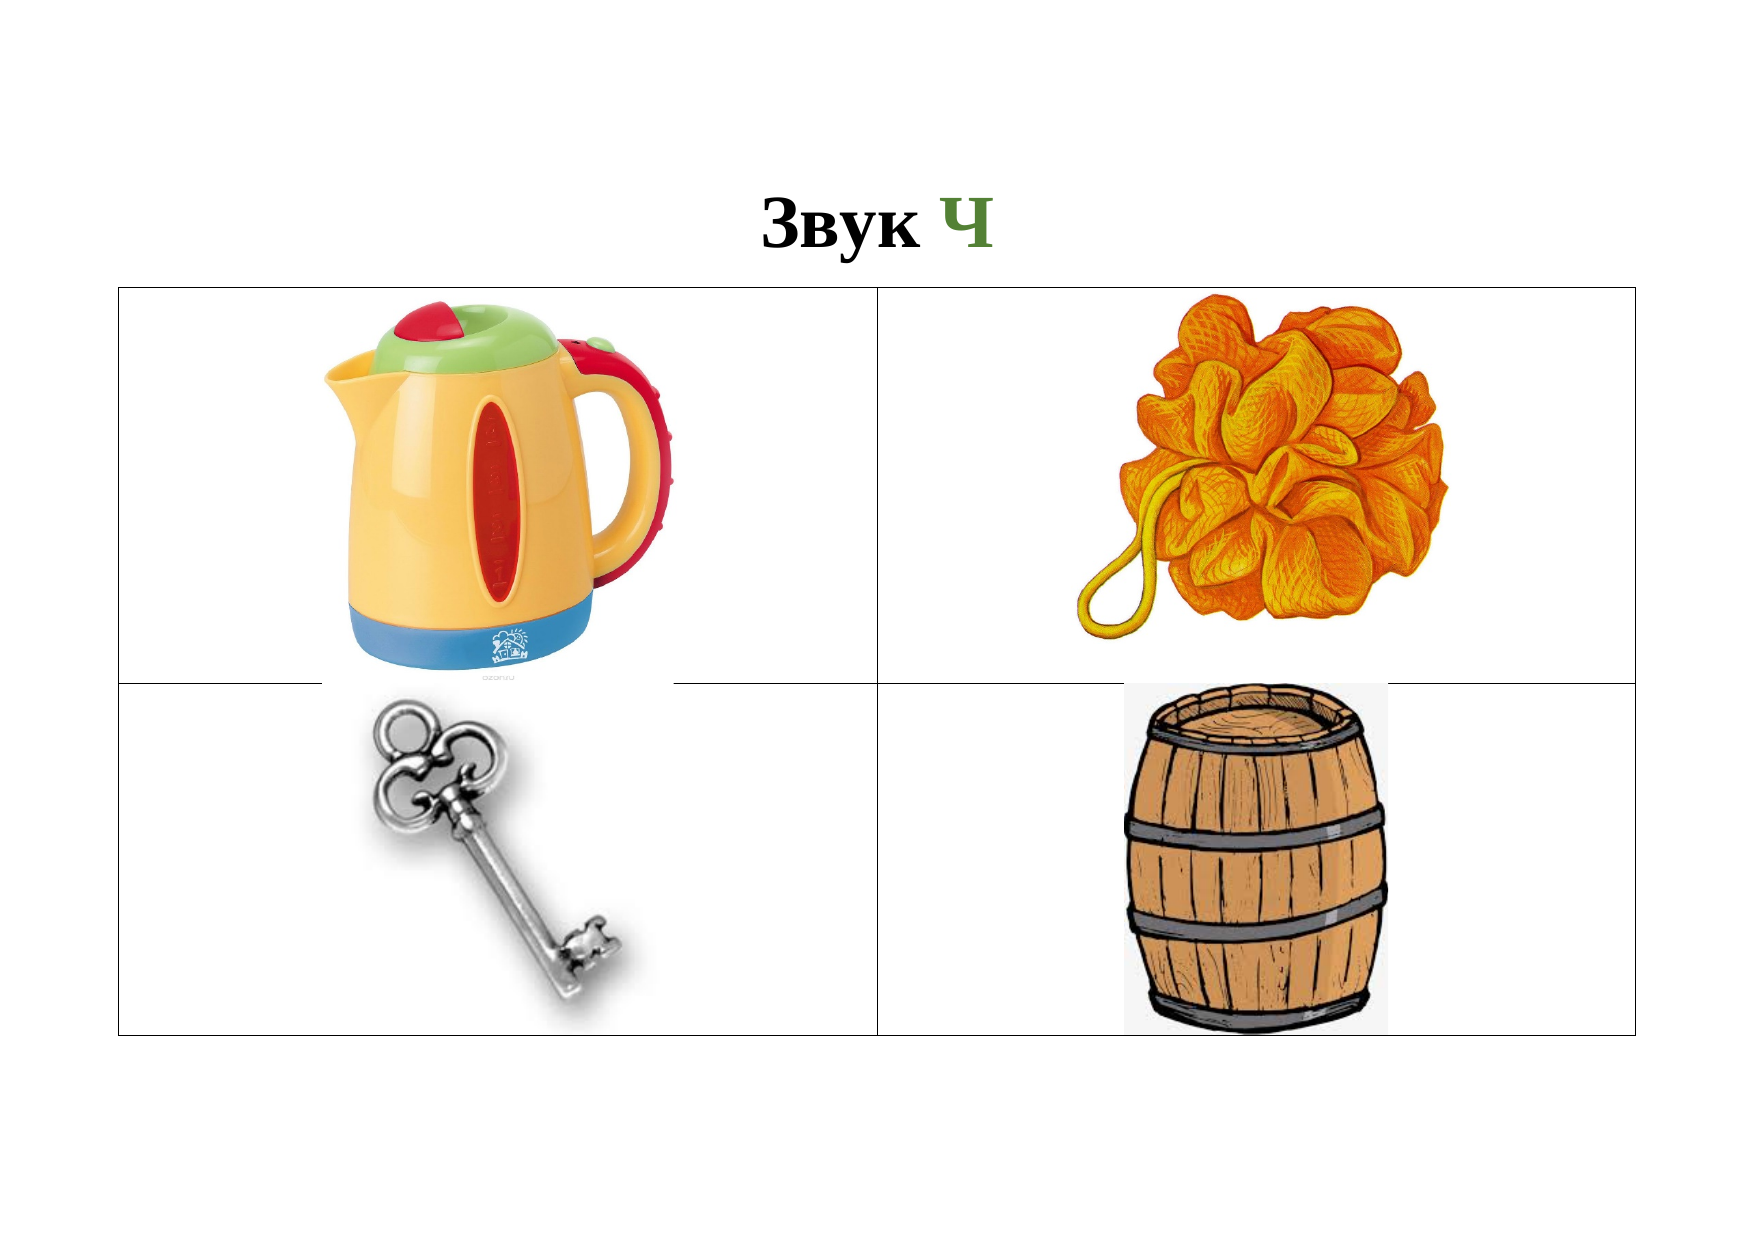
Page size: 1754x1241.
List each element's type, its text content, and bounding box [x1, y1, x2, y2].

picture [316, 288, 679, 1035]
table_header [679, 288, 877, 682]
table_header [878, 288, 1635, 682]
text Звук Ч [118, 177, 1636, 263]
table_cell [1389, 684, 1635, 1035]
table_cell [674, 684, 877, 1035]
table_cell [119, 684, 322, 1035]
table_header [119, 288, 316, 682]
picture [1060, 288, 1452, 644]
picture [1124, 683, 1389, 1035]
table_cell [878, 684, 1124, 1035]
